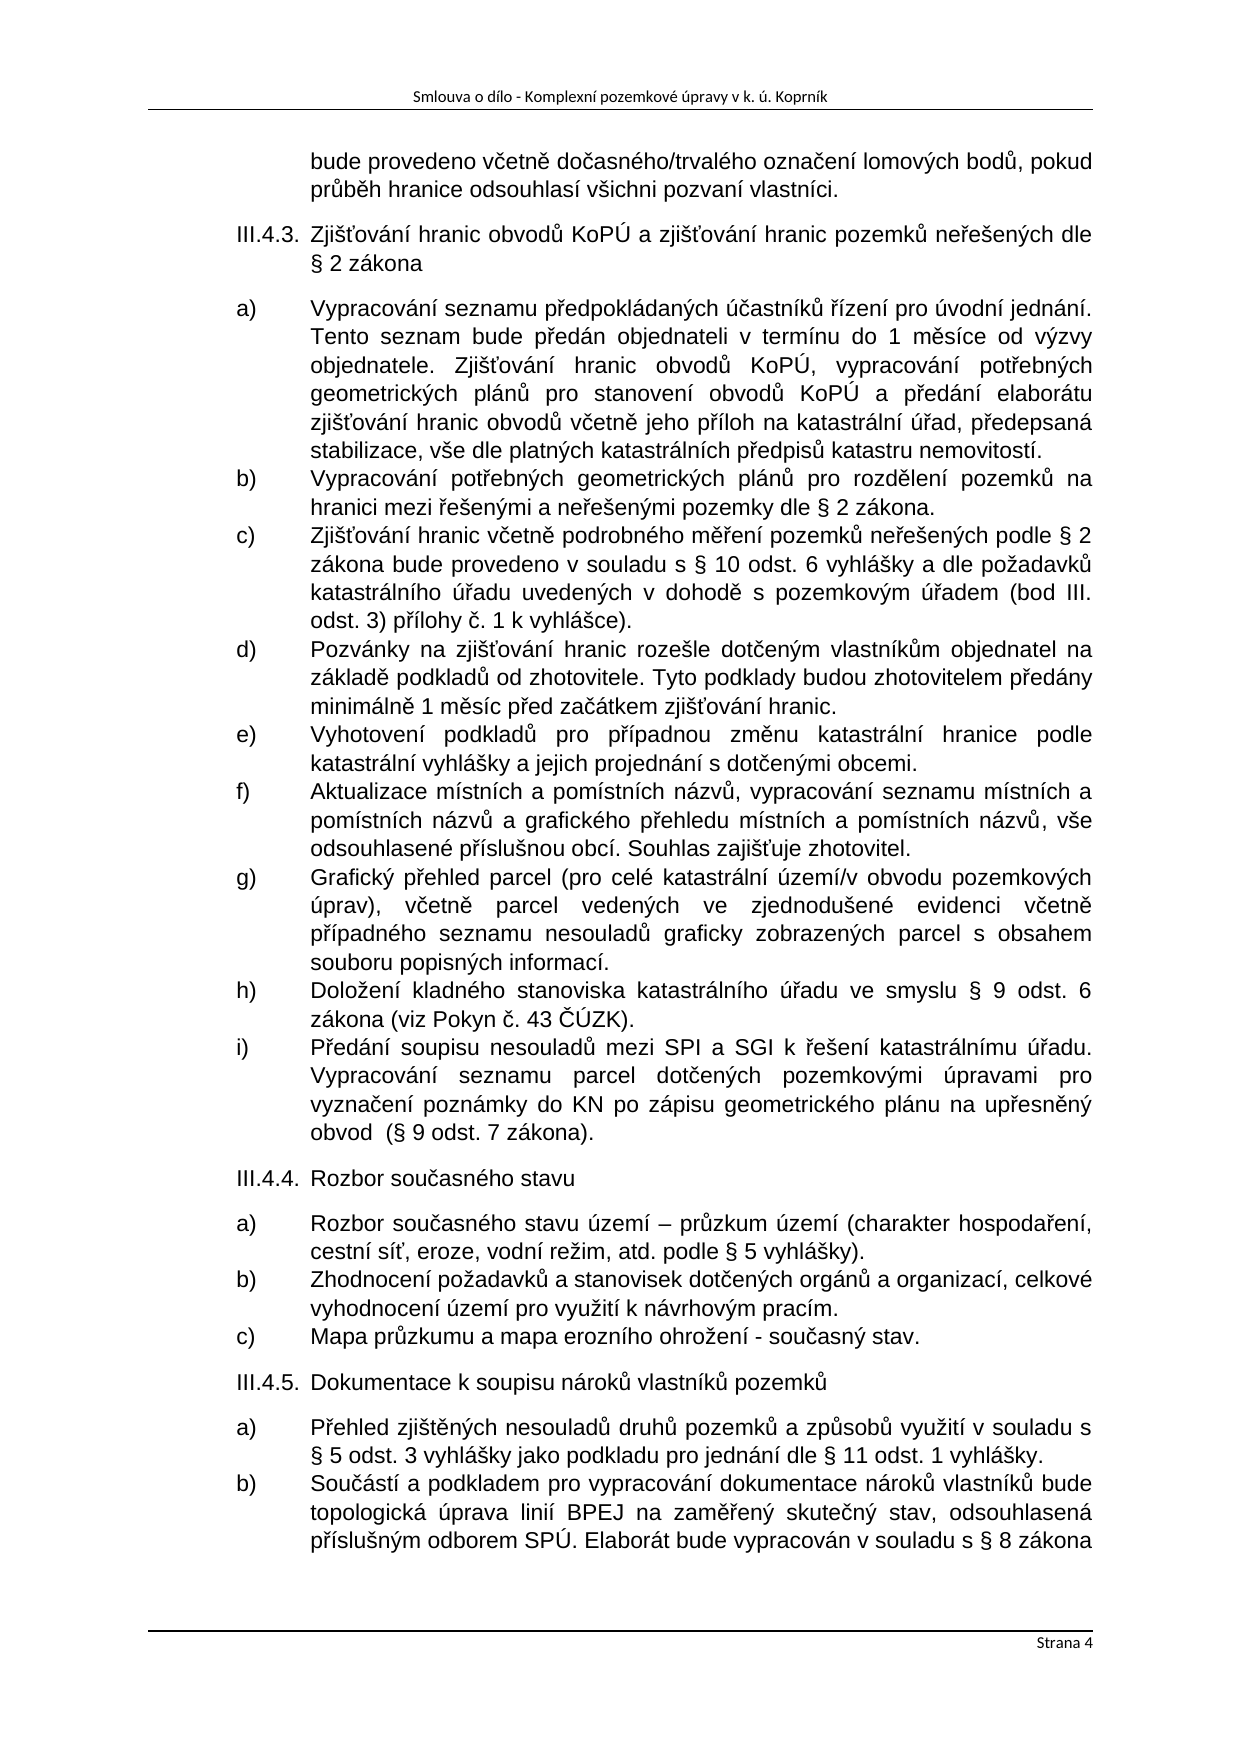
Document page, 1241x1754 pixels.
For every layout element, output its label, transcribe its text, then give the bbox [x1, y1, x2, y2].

text Vypracování potřebných geometrických plánů pro rozdělení pozemků na hranici mezi řešenými a neřešenými pozemky dle § 2 zákona. [236, 465, 1093, 520]
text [236, 1470, 1093, 1554]
text Předání soupisu nesouladů mezi SPI a SGI k řešení katastrálnímu úřadu. Vypracování seznamu parcel dotčených pozemkovými úpravami pro vyznačení poznámky do KN po zápisu geometrického plánu na upřesněný obvod (§ 9 odst. 7 zákona). [236, 1034, 1093, 1146]
text Přehled zjištěných nesouladů druhů pozemků a způsobů využití v souladu s § 5 odst. 3 vyhlášky jako podkladu pro jednání dle § 11 odst. 1 vyhlášky. [236, 1413, 1093, 1468]
text Zhodnocení požadavků a stanovisek dotčených orgánů a organizací, celkové vyhodnocení území pro využití k návrhovým pracím. [236, 1266, 1093, 1321]
text Pozvánky na zjišťování hranic rozešle dotčeným vlastníkům objednatel na základě podkladů od zhotovitele. Tyto podklady budou zhotovitelem předány minimálně 1 měsíc před začátkem zjišťování hranic. [236, 636, 1093, 719]
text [236, 148, 1093, 202]
text Aktualizace místních a pomístních názvů, vypracování seznamu místních a pomístních názvů a grafického přehledu místních a pomístních názvů, vše odsouhlasené příslušnou obcí. Souhlas zajišťuje zhotovitel. [236, 778, 1093, 861]
text Vypracování seznamu předpokládaných účastníků řízení pro úvodní jednání. Tento seznam bude předán objednateli v termínu do 1 měsíce od výzvy objednatele. Zjišťování hranic obvodů KoPÚ, vypracování potřebných geometrických plánů pro stanovení obvodů KoPÚ a předání elaborátu zjišťování hranic obvodů včetně jeho příloh na katastrální úřad, předepsaná stabilizace, vše dle platných katastrálních předpisů katastru nemovitostí. [236, 295, 1093, 463]
text Vyhotovení podkladů pro případnou změnu katastrální hranice podle katastrální vyhlášky a jejich projednání s dotčenými obcemi. [236, 721, 1093, 776]
text Doložení kladného stanoviska katastrálního úřadu ve smyslu § 9 odst. 6 zákona (viz Pokyn č. 43 ČÚZK). [236, 977, 1093, 1032]
text Mapa průzkumu a mapa erozního ohrožení - současný stav. [236, 1323, 1093, 1350]
text Dokumentace k soupisu nároků vlastníků pozemků [236, 1368, 1093, 1395]
text Zjišťování hranic obvodů KoPÚ a zjišťování hranic pozemků neřešených dle § 2 zákona [236, 221, 1093, 276]
text Rozbor současného stavu [236, 1164, 1093, 1191]
text Zjišťování hranic včetně podrobného měření pozemků neřešených podle § 2 zákona bude provedeno v souladu s § 10 odst. 6 vyhlášky a dle požadavků katastrálního úřadu uvedených v dohodě s pozemkovým úřadem (bod III. odst. 3) přílohy č. 1 k vyhlášce). [236, 522, 1093, 634]
text Rozbor současného stavu území – průzkum území (charakter hospodaření, cestní síť, eroze, vodní režim, atd. podle § 5 vyhlášky). [236, 1209, 1093, 1264]
text Grafický přehled parcel (pro celé katastrální území/v obvodu pozemkových úprav), včetně parcel vedených ve zjednodušené evidenci včetně případného seznamu nesouladů graficky zobrazených parcel s obsahem souboru popisných informací. [236, 863, 1093, 975]
